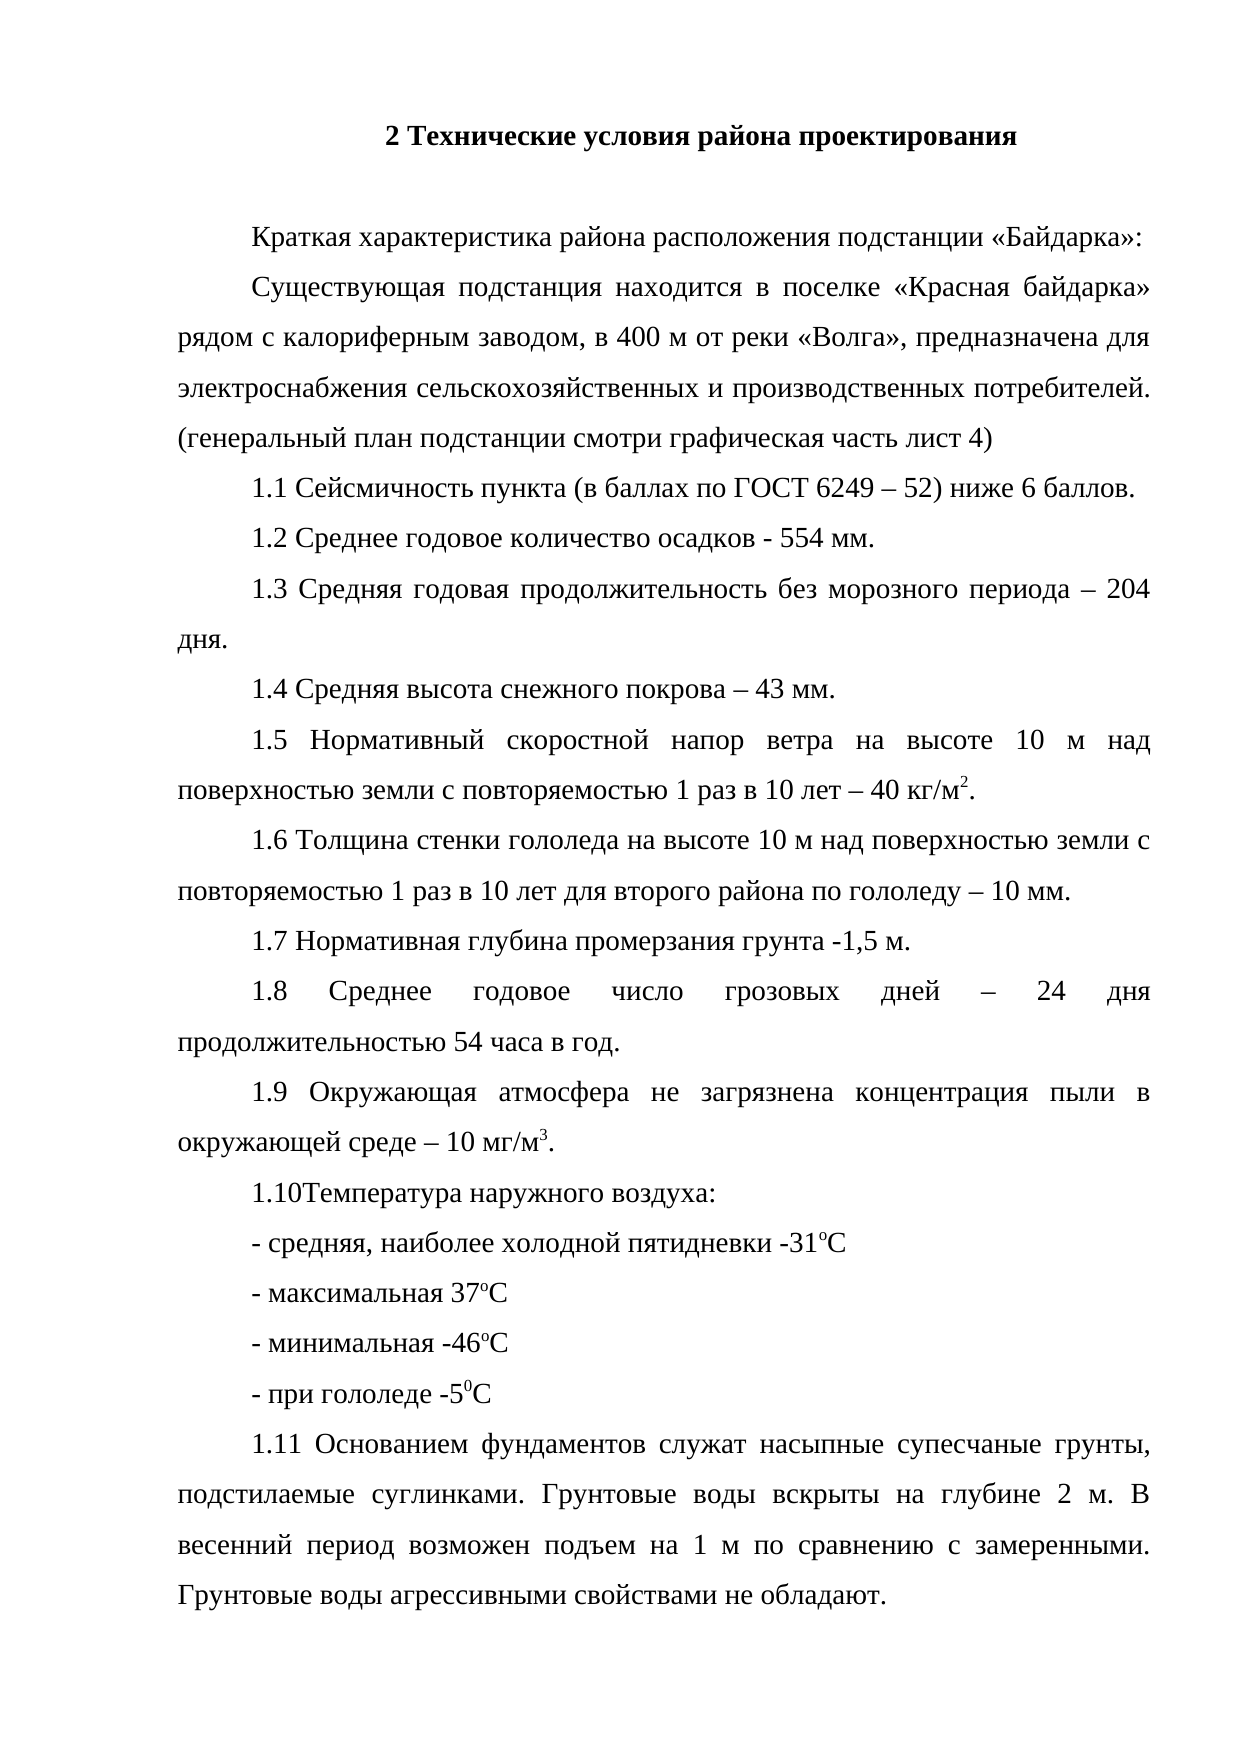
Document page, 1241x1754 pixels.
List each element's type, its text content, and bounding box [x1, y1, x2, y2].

text Краткая характеристика района расположения подстанции «Байдарка»: [177, 219, 1152, 252]
text 1.4 Средняя высота снежного покрова – . [177, 672, 1152, 705]
text 2 Технические условия района проектирования [177, 118, 1152, 152]
text 1.7 Нормативная глубина промерзания грунта . [177, 923, 1152, 957]
text 1.8 Среднее годовое число грозовых дней – 24 дня продолжительностью 54 часа в год. [177, 973, 1152, 1057]
text 1.2 Среднее годовое количество осадков - . [177, 521, 1152, 554]
text - при гололеде -50С [177, 1376, 1152, 1409]
text - средняя, наиболее холодной пятидневки -31оС [177, 1225, 1152, 1258]
text 1.11 Основанием фундаментов служат насыпные супесчаные грунты, подстилаемые суглинками. Грунтовые воды вскрыты на глубине . В весенний период возможен подъем на по сравнению с замеренными. Грунтовые воды агрессивными свойствами не обладают. [177, 1426, 1152, 1611]
text 1.1 Сейсмичность пункта (в баллах по ГОСТ 6249 – 52) ниже 6 баллов. [177, 470, 1152, 504]
text 1.3 Средняя годовая продолжительность без морозного периода – 204 дня. [177, 571, 1152, 655]
text 1.5 Нормативный скоростной напор ветра на высоте над поверхностью земли с повторяемостью 1 раз в 10 лет – 40 кг/м2. [177, 722, 1152, 806]
text - максимальная 37оС [177, 1275, 1152, 1309]
text 1.9 Окружающая атмосфера не загрязнена концентрация пыли в окружающей среде – 10 мг/м3. [177, 1074, 1152, 1158]
text 1.6 Толщина стенки гололеда на высоте над поверхностью земли с повторяемостью 1 раз в 10 лет для второго района по гололеду – . [177, 822, 1152, 906]
text 1.10Температура наружного воздуха: [177, 1175, 1152, 1208]
text Существующая подстанция находится в поселке «Красная байдарка» рядом с калориферным заводом, в от реки «Волга», предназначена для электроснабжения сельскохозяйственных и производственных потребителей. (генеральный план подстанции смотри графическая часть лист 4) [177, 269, 1152, 453]
text - минимальная -46оС [177, 1326, 1152, 1359]
